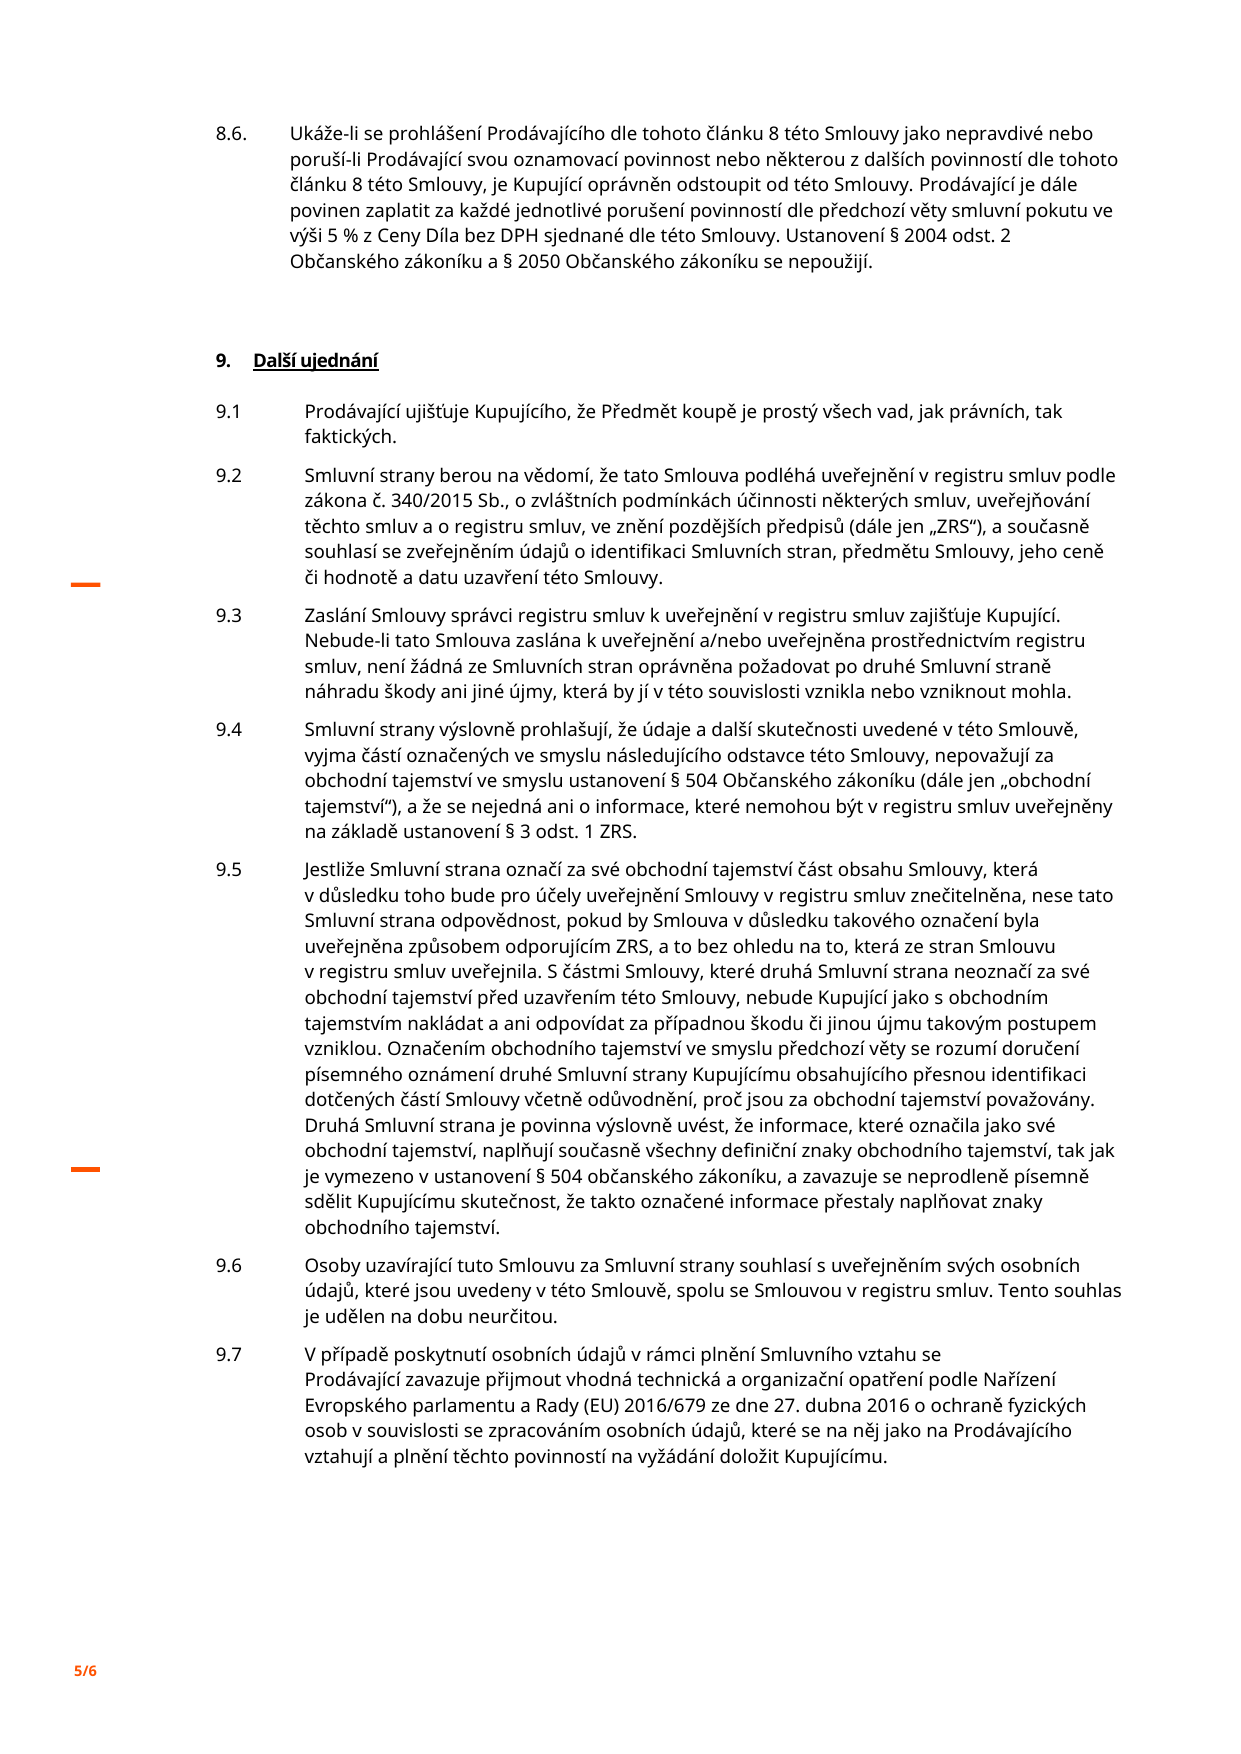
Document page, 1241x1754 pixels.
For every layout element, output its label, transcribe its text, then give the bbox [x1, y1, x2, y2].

list Smluvní strany berou na vědomí, že tato Smlouva podléhá uveřejnění v registru smluv podle zákona č. 340/2015 Sb., o zvláštních podmínkách účinnosti některých smluv, uveřejňování těchto smluv a o registru smluv, ve znění pozdějších předpisů (dále jen „ZRS“), a současně souhlasí se zveřejněním údajů o identifikaci Smluvních stran, předmětu Smlouvy, jeho ceně či hodnotě a datu uzavření této Smlouvy. [216, 462, 1122, 589]
list Jestliže Smluvní strana označí za své obchodní tajemství část obsahu Smlouvy, která v důsledku toho bude pro účely uveřejnění Smlouvy v registru smluv znečitelněna, nese tato Smluvní strana odpovědnost, pokud by Smlouva v důsledku takového označení byla uveřejněna způsobem odporujícím ZRS, a to bez ohledu na to, která ze stran Smlouvu v registru smluv uveřejnila. S částmi Smlouvy, které druhá Smluvní strana neoznačí za své obchodní tajemství před uzavřením této Smlouvy, nebude Kupující jako s obchodním tajemstvím nakládat a ani odpovídat za případnou škodu či jinou újmu takovým postupem vzniklou. Označením obchodního tajemství ve smyslu předchozí věty se rozumí doručení písemného oznámení druhé Smluvní strany Kupujícímu obsahujícího přesnou identifikaci dotčených částí Smlouvy včetně odůvodnění, proč jsou za obchodní tajemství považovány. Druhá Smluvní strana je povinna výslovně uvést, že informace, které označila jako své obchodní tajemství, naplňují současně všechny definiční znaky obchodního tajemství, tak jak je vymezeno v ustanovení § 504 občanského zákoníku, a zavazuje se neprodleně písemně sdělit Kupujícímu skutečnost, že takto označené informace přestaly naplňovat znaky obchodního tajemství. [216, 857, 1122, 1239]
list Osoby uzavírající tuto Smlouvu za Smluvní strany souhlasí s uveřejněním svých osobních údajů, které jsou uvedeny v této Smlouvě, spolu se Smlouvou v registru smluv. Tento souhlas je udělen na dobu neurčitou. [216, 1252, 1122, 1328]
list Ukáže-li se prohlášení Prodávajícího dle tohoto článku 8 této Smlouvy jako nepravdivé nebo poruší-li Prodávající svou oznamovací povinnost nebo některou z dalších povinností dle tohoto článku 8 této Smlouvy, je Kupující oprávněn odstoupit od této Smlouvy. Prodávající je dále povinen zaplatit za každé jednotlivé porušení povinností dle předchozí věty smluvní pokutu ve výši 5 % z Ceny Díla bez DPH sjednané dle této Smlouvy. Ustanovení § 2004 odst. 2 Občanského zákoníku a § 2050 Občanského zákoníku se nepoužijí. [216, 121, 1122, 274]
list V případě poskytnutí osobních údajů v rámci plnění Smluvního vztahu se Prodávající zavazuje přijmout vhodná technická a organizační opatření podle Nařízení Evropského parlamentu a Rady (EU) 2016/679 ze dne 27. dubna 2016 o ochraně fyzických osob v souvislosti se zpracováním osobních údajů, které se na něj jako na Prodávajícího vztahují a plnění těchto povinností na vyžádání doložit Kupujícímu. [216, 1341, 1122, 1469]
list Prodávající ujišťuje Kupujícího, že Předmět koupě je prostý všech vad, jak právních, tak faktických. [216, 398, 1122, 449]
list Zaslání Smlouvy správci registru smluv k uveřejnění v registru smluv zajišťuje Kupující. Nebude-li tato Smlouva zaslána k uveřejnění a/nebo uveřejněna prostřednictvím registru smluv, není žádná ze Smluvních stran oprávněna požadovat po druhé Smluvní straně náhradu škody ani jiné újmy, která by jí v této souvislosti vznikla nebo vzniknout mohla. [216, 602, 1122, 704]
list Smluvní strany výslovně prohlašují, že údaje a další skutečnosti uvedené v této Smlouvě, vyjma částí označených ve smyslu následujícího odstavce této Smlouvy, nepovažují za obchodní tajemství ve smyslu ustanovení § 504 Občanského zákoníku (dále jen „obchodní tajemství“), a že se nejedná ani o informace, které nemohou být v registru smluv uveřejněny na základě ustanovení § 3 odst. 1 ZRS. [216, 717, 1122, 844]
text Další ujednání [216, 348, 1122, 373]
